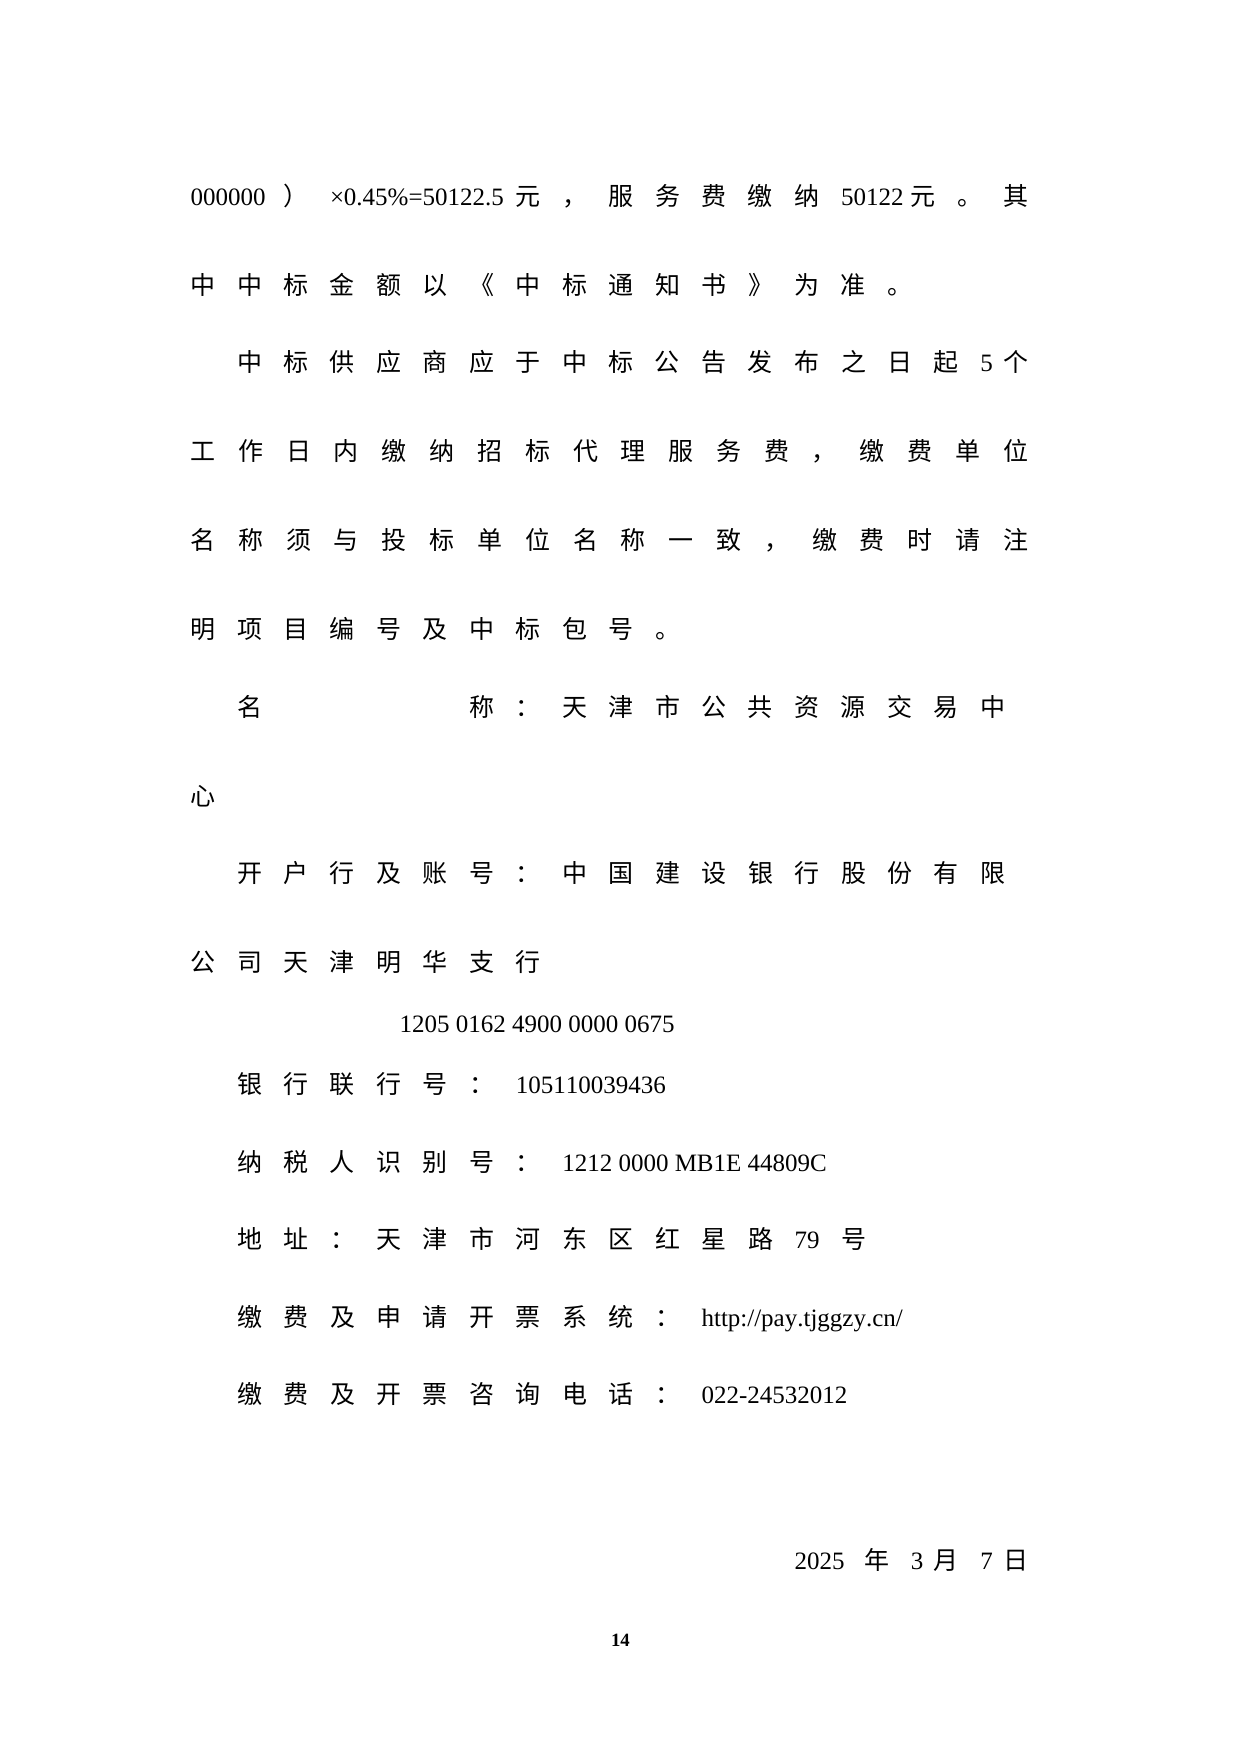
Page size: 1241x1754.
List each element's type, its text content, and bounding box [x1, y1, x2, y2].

text 开户行及账号：中国建设银行股份有限公司天津明华支行 [190, 842, 1050, 991]
text 2025年3月7日 [190, 1528, 1050, 1588]
text 银行联行号：105110039436 [190, 1053, 1050, 1112]
text 纳税人识别号：1212 0000 MB1E 44809C [190, 1130, 1050, 1190]
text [190, 164, 1050, 313]
text 1205 0162 4900 0000 0675 [190, 1009, 1050, 1038]
text 中标供应商应于中标公告发布之日起5个工作日内缴纳招标代理服务费，缴费单位名称须与投标单位名称一致，缴费时请注明项目编号及中标包号。 [190, 331, 1050, 658]
text 地址：天津市河东区红星路79号 [190, 1208, 1050, 1267]
text 缴费及开票咨询电话：022-24532012 [190, 1363, 1050, 1422]
text 缴费及申请开票系统：http://pay.tjggzy.cn/ [190, 1285, 1050, 1345]
text 名 称：天津市公共资源交易中心 [190, 676, 1050, 824]
